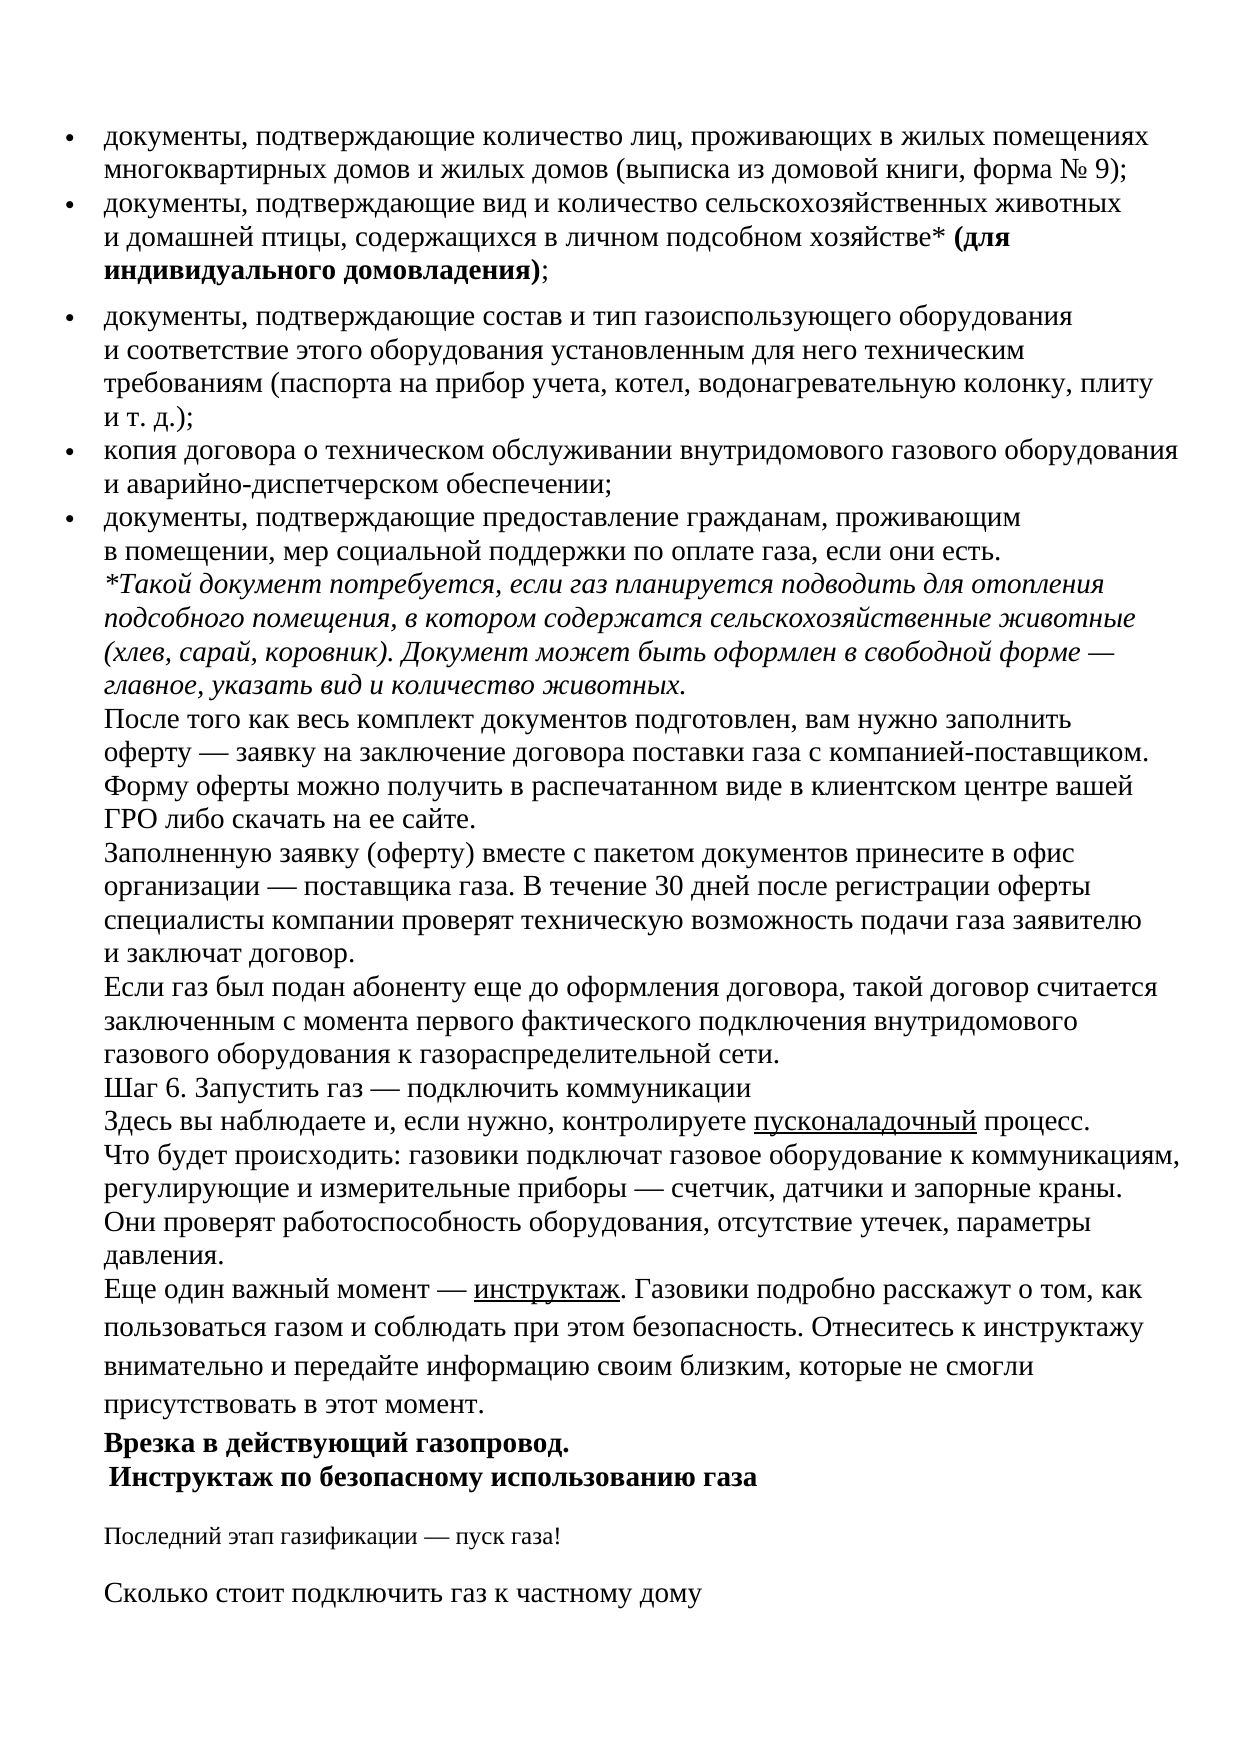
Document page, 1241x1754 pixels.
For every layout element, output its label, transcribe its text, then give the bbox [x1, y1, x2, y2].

text Сколько стоит подключить газ к частному дому [103, 1575, 1181, 1608]
text После того как весь комплект документов подготовлен, вам нужно заполнить оферту — заявку на заключение договора поставки газа с компанией-поставщиком. Форму оферты можно получить в распечатанном виде в клиентском центре вашей ГРО либо скачать на ее сайте. [103, 701, 1181, 835]
text *Такой документ потребуется, если газ планируется подводить для отопления подсобного помещения, в котором содержатся сельскохозяйственные животные (хлев, сарай, коровник). Документ может быть оформлен в свободной форме — главное, указать вид и количество животных. [103, 567, 1181, 701]
text Еще один важный момент — инструктаж. Газовики подробно расскажут о том, как пользоваться газом и соблюдать при этом безопасность. Отнеситесь к инструктажу внимательно и передайте информацию своим близким, которые не смогли присутствовать в этот момент. [103, 1271, 1181, 1420]
list копия договора о техническом обслуживании внутридомового газового оборудования и аварийно-диспетчерском обеспечении; [66, 432, 1181, 499]
list документы, подтверждающие предоставление гражданам, проживающим в помещении, мер социальной поддержки по оплате газа, если они есть. [66, 499, 1181, 567]
text Если газ был подан абоненту еще до оформления договора, такой договор считается заключенным с момента первого фактического подключения внутридомового газового оборудования к газораспределительной сети. [103, 969, 1181, 1070]
text Что будет происходить: газовики подключат газовое оборудование к коммуникациям, регулирующие и измерительные приборы — счетчик, датчики и запорные краны. Они проверят работоспособность оборудования, отсутствие утечек, параметры давления. [103, 1137, 1181, 1271]
text Шаг 6. Запустить газ — подключить коммуникации [103, 1070, 1181, 1103]
text Инструктаж по безопасному использованию газа [103, 1459, 1181, 1492]
list документы, подтверждающие количество лиц, проживающих в жилых помещениях многоквартирных домов и жилых домов (выписка из домовой книги, форма № 9); [66, 118, 1181, 185]
text Здесь вы наблюдаете и, если нужно, контролируете пусконаладочный процесс. [103, 1103, 1181, 1137]
list документы, подтверждающие вид и количество сельскохозяйственных животных и домашней птицы, содержащихся в личном подсобном хозяйстве* (для индивидуального домовладения); [66, 185, 1181, 286]
text Заполненную заявку (оферту) вместе с пакетом документов принесите в офис организации — поставщика газа. В течение 30 дней после регистрации оферты специалисты компании проверят техническую возможность подачи газа заявителю и заключат договор. [103, 835, 1181, 969]
text Врезка в действующий газопровод. [103, 1425, 1181, 1459]
list документы, подтверждающие состав и тип газоиспользующего оборудования и соответствие этого оборудования установленным для него техническим требованиям (паспорта на прибор учета, котел, водонагревательную колонку, плиту и т. д.); [66, 298, 1181, 432]
text Последний этап газификации — пуск газа! [103, 1521, 1181, 1550]
